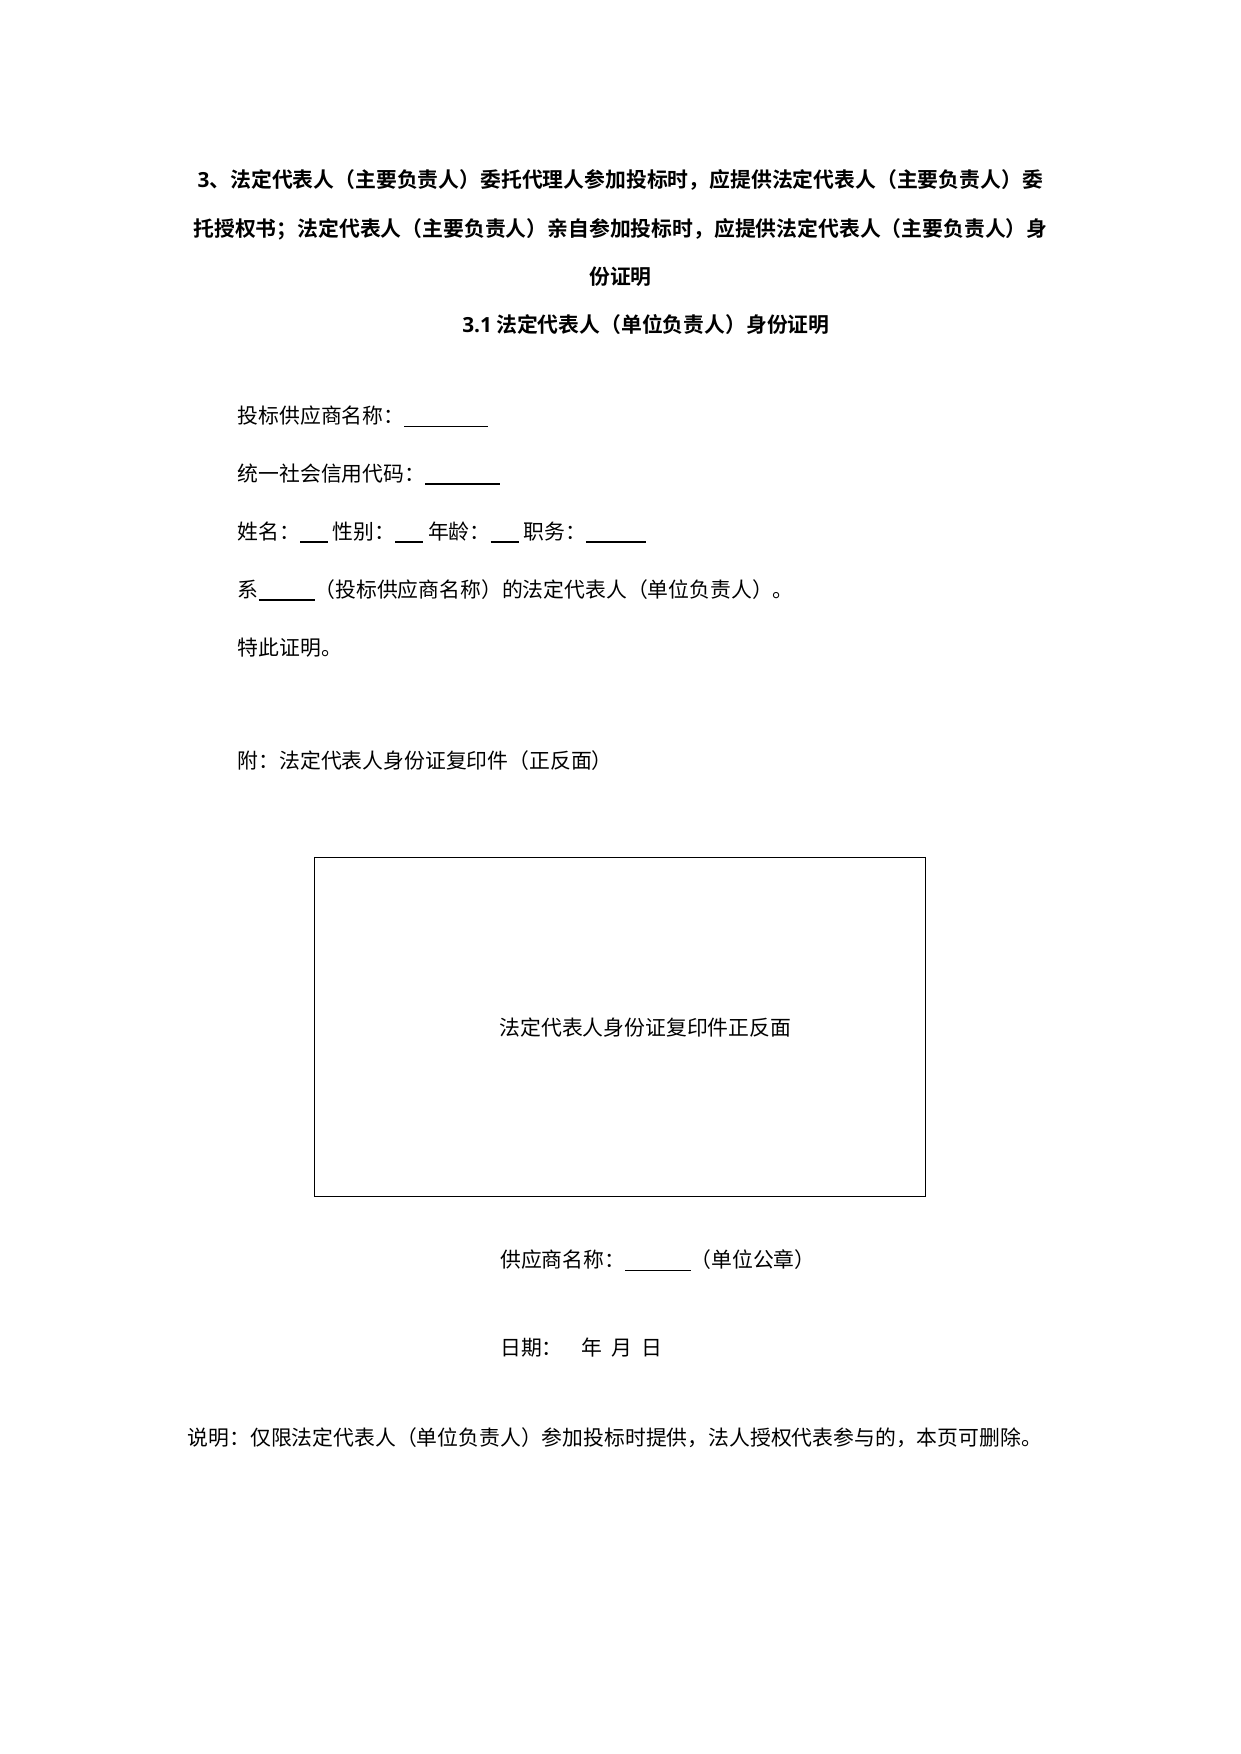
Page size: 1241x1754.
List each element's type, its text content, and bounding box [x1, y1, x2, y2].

text 3.1法定代表人（单位负责人）身份证明 [187, 307, 1053, 339]
text 特此证明。 [187, 631, 1053, 661]
text 附：法定代表人身份证复印件（正反面） [187, 744, 1053, 774]
table_header 法定代表人身份证复印件正反面 [315, 858, 925, 1196]
text 统一社会信用代码： [187, 457, 1053, 488]
text 系 （投标供应商名称）的法定代表人（单位负责人）。 [187, 573, 1053, 603]
text 姓名： 性别： 年龄： 职务： [187, 515, 1053, 546]
text 日期： 年 月 日 [187, 1332, 1009, 1362]
text 供应商名称： （单位公章） [187, 1244, 1009, 1274]
text 3、法定代表人（主要负责人）委托代理人参加投标时，应提供法定代表人（主要负责人）委托授权书；法定代表人（主要负责人）亲自参加投标时，应提供法定代表人（主要负责人）身份证明 [187, 162, 1053, 292]
text 投标供应商名称： [187, 400, 1053, 430]
text 说明：仅限法定代表人（单位负责人）参加投标时提供，法人授权代表参与的，本页可删除。 [187, 1419, 1053, 1452]
